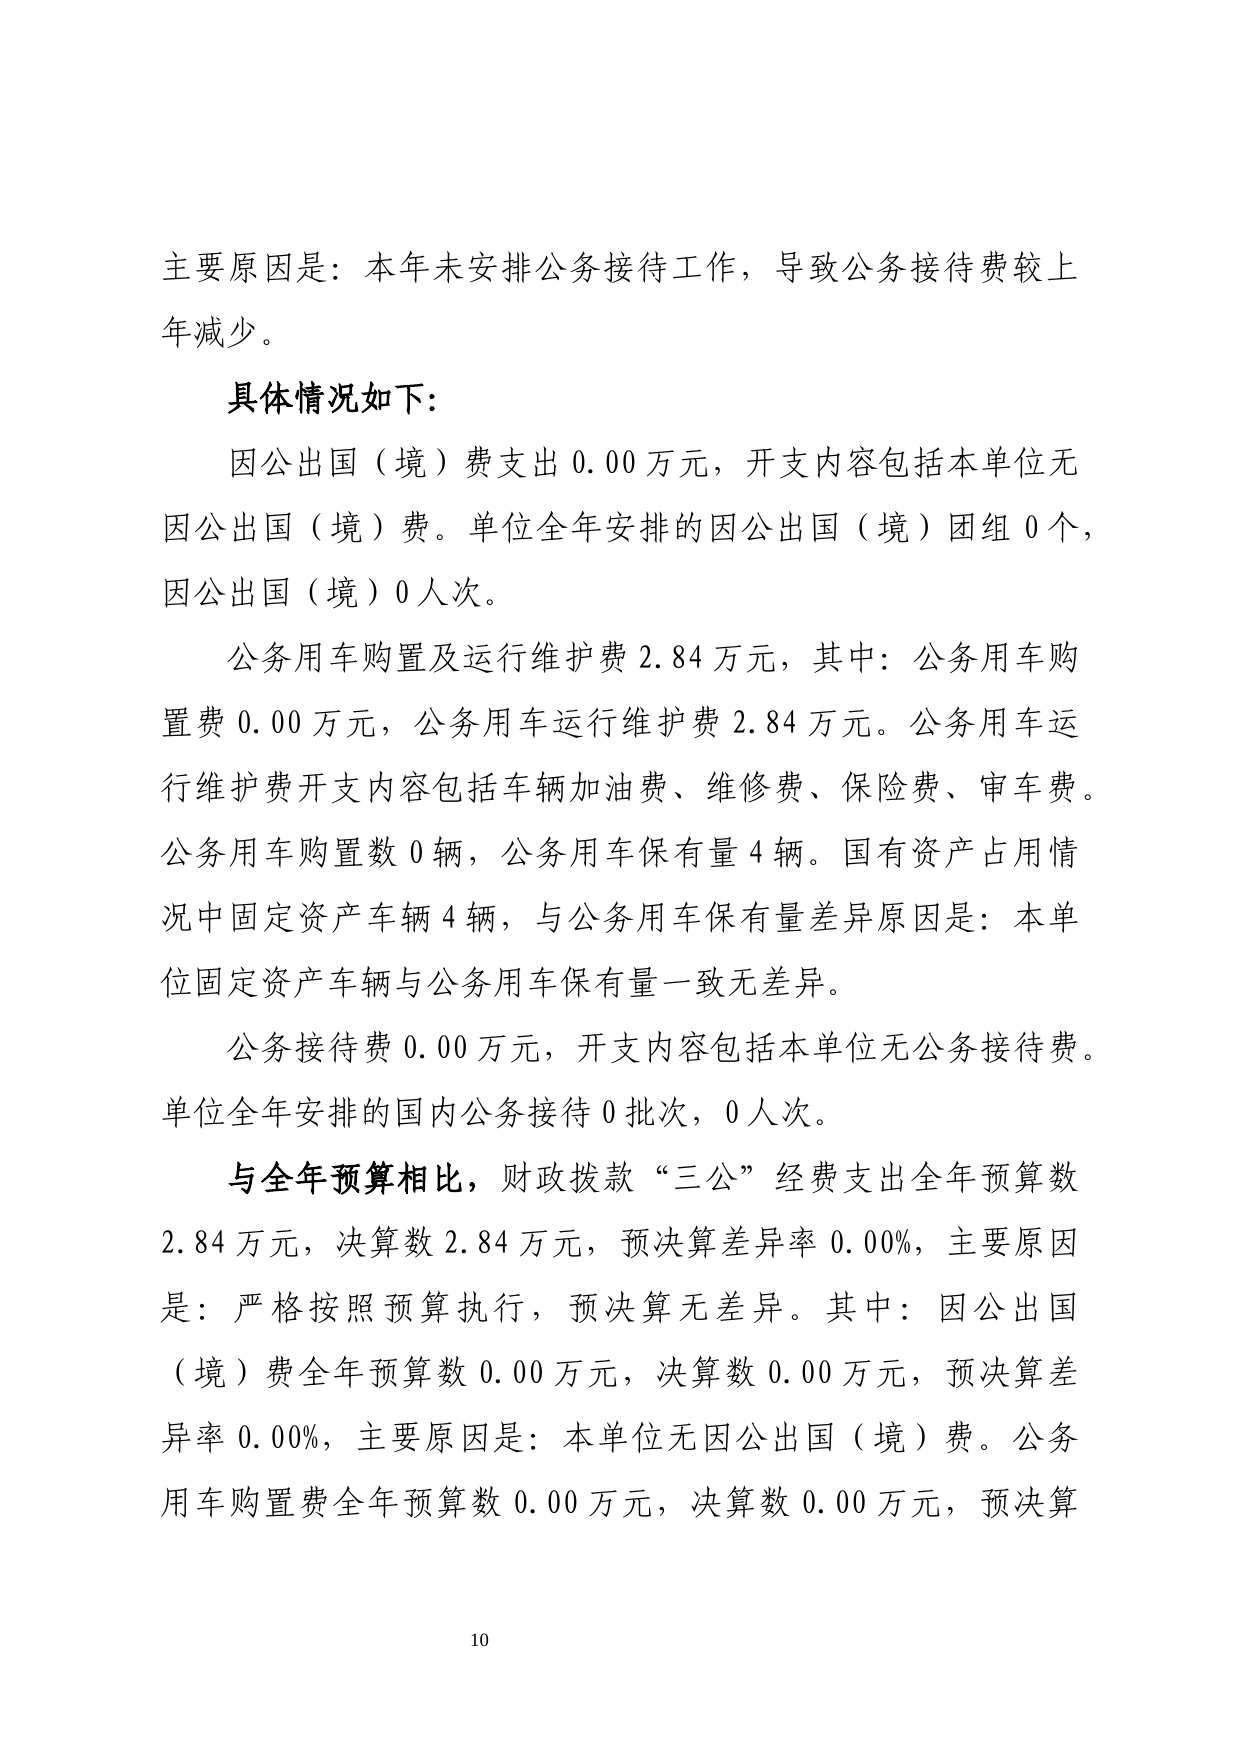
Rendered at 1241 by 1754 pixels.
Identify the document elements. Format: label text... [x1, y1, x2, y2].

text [159, 1143, 1081, 1533]
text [159, 233, 1081, 363]
text 因公出国（境）费支出0.00万元，开支内容包括本单位无因公出国（境）费。单位全年安排的因公出国（境）团组0个，因公出国（境）0人次。 [159, 428, 1081, 623]
text 公务用车购置及运行维护费2.84万元，其中：公务用车购置费0.00万元，公务用车运行维护费2.84万元。公务用车运行维护费开支内容包括车辆加油费、维修费、保险费、审车费。公务用车购置数0辆，公务用车保有量4辆。国有资产占用情况中固定资产车辆4辆，与公务用车保有量差异原因是：本单位固定资产车辆与公务用车保有量一致无差异。 [159, 623, 1081, 1013]
text 具体情况如下： [159, 363, 1081, 428]
text 公务接待费0.00万元，开支内容包括本单位无公务接待费。单位全年安排的国内公务接待0批次，0人次。 [159, 1013, 1081, 1143]
